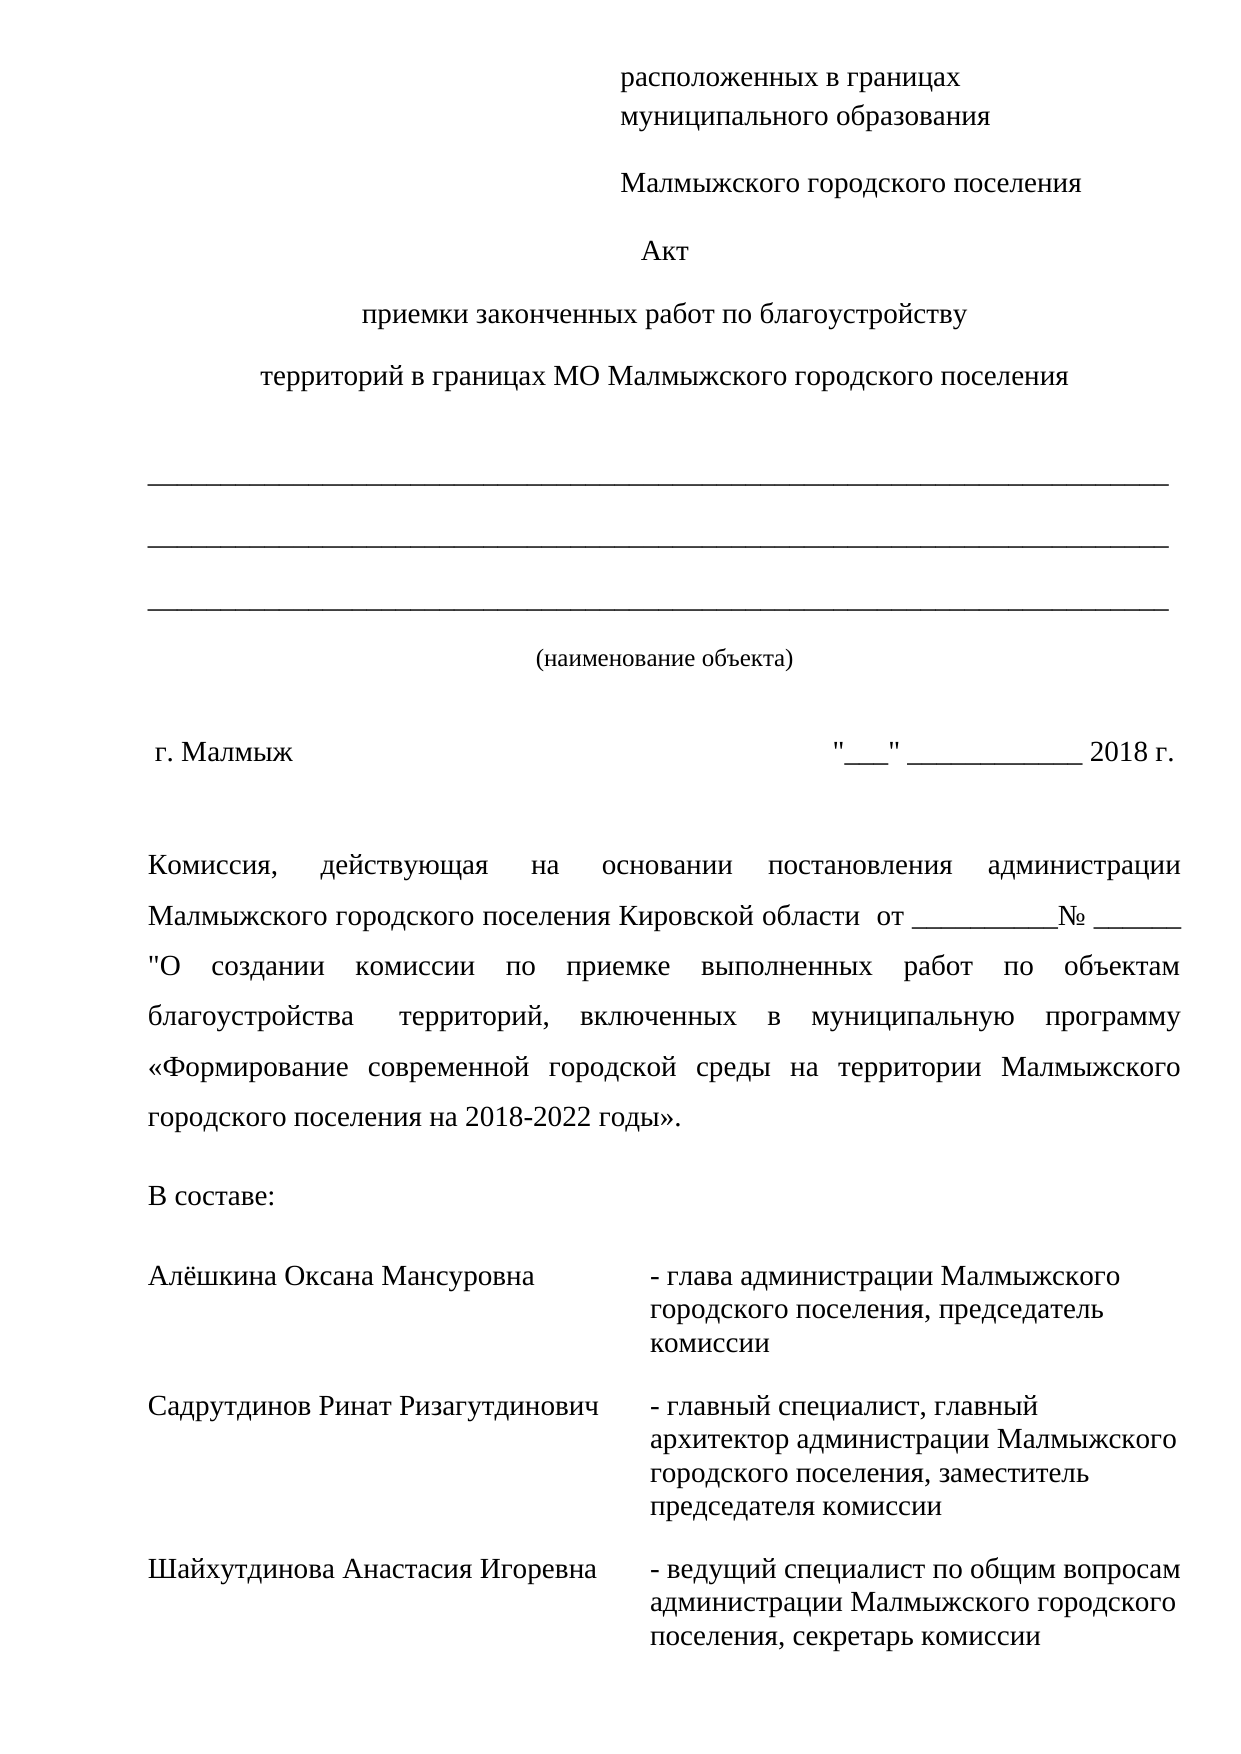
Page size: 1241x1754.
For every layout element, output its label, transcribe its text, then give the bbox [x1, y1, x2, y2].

text Садрутдинов Ринат Ризагутдинович - главный специалист, главный архитектор администрации Малмыжского городского поселения, заместитель председателя комиссии [148, 1388, 1181, 1522]
text ______________________________________________________________________ [148, 580, 1181, 614]
text Комиссия, действующая на основании постановления администрации Малмыжского городского поселения Кировской области от __________№ ______ "О создании комиссии по приемке выполненных работ по объектам благоустройства территорий, включенных в муниципальную программу «Формирование современной городской среды на территории Малмыжского городского поселения на 2018-2022 годы». [148, 797, 1181, 1132]
text г. Малмыж "___" ____________ 2018 г. [148, 701, 1181, 768]
text Малмыжского городского поселения [620, 165, 1181, 199]
text приемки законченных работ по благоустройству [148, 296, 1181, 329]
text территорий в границах МО Малмыжского городского поселения [148, 358, 1181, 392]
text Алёшкина Оксана Мансуровна - глава администрации Малмыжского городского поселения, председатель комиссии [148, 1258, 1181, 1358]
text Акт [148, 233, 1181, 267]
text ______________________________________________________________________ [148, 421, 1181, 488]
text В составе: [148, 1178, 1181, 1212]
text (наименование объекта) [148, 643, 1181, 672]
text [620, 59, 1181, 131]
text Шайхутдинова Анастасия Игоревна - ведущий специалист по общим вопросам администрации Малмыжского городского поселения, секретарь комиссии [148, 1551, 1181, 1652]
text ______________________________________________________________________ [148, 517, 1181, 551]
